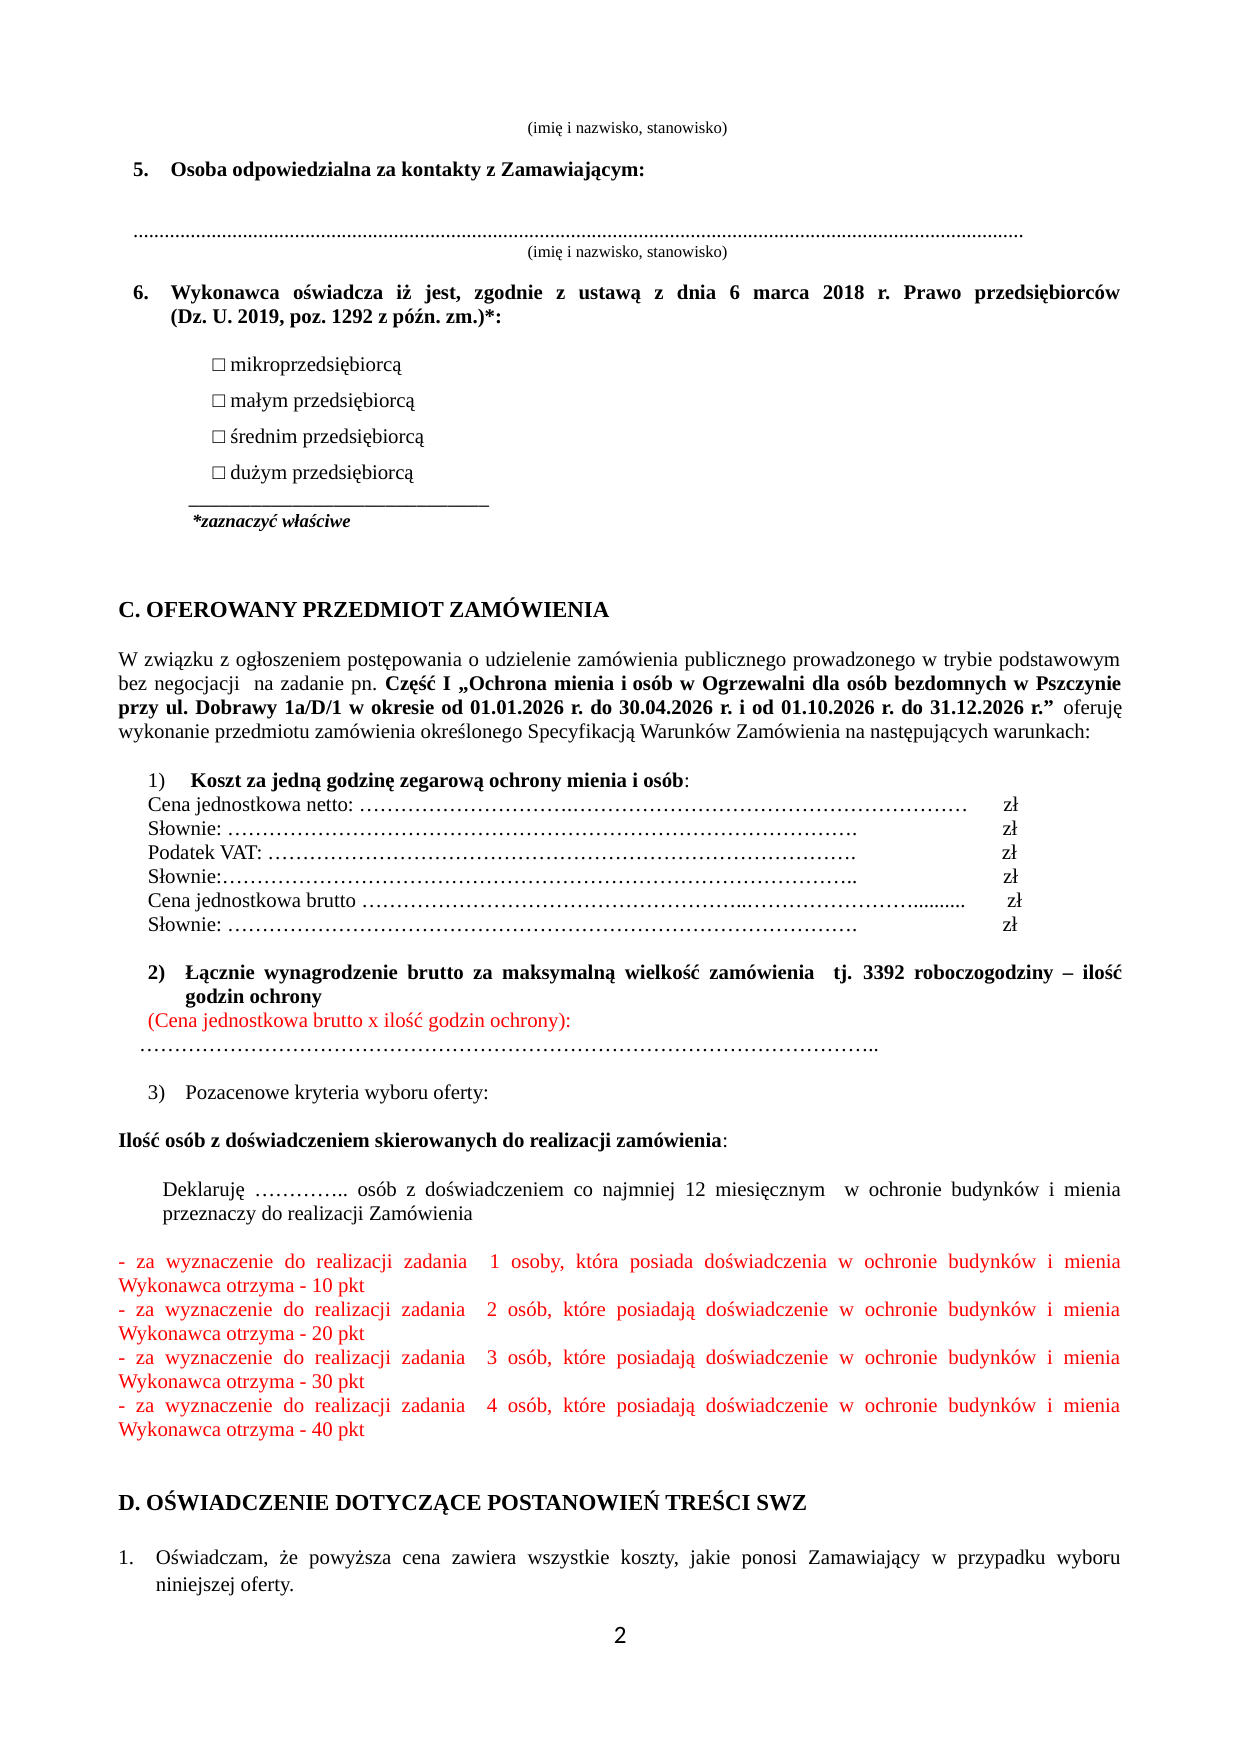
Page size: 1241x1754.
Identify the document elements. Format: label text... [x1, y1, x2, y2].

text (imię i nazwisko, stanowisko) [133, 118, 1122, 137]
text *zaznaczyć właściwe [192, 509, 1122, 531]
list Koszt za jedną godzinę zegarową ochrony mienia i osób: [148, 767, 1122, 792]
text Cena jednostkowa brutto ………………………………………………..…………………….......... zł [148, 888, 1122, 912]
text Cena jednostkowa netto: ………………………….………………………………………………… zł [148, 792, 1122, 816]
text (Cena jednostkowa brutto x ilość godzin ochrony): [148, 1008, 1122, 1032]
text - za wyznaczenie do realizacji zadania 1 osoby, która posiada doświadczenia w ochronie budynków i mienia Wykonawca otrzyma - 10 pkt [118, 1249, 1122, 1297]
text …………………………………………………………………………………………….. [118, 1032, 1122, 1056]
text Deklaruję ………….. osób z doświadczeniem co najmniej 12 miesięcznym w ochronie budynków i mienia przeznaczy do realizacji Zamówienia [162, 1177, 1122, 1225]
text □ małym przedsiębiorcą [168, 388, 1122, 412]
text Podatek VAT: …………………………………………………………………………. zł [148, 840, 1122, 864]
text C. OFEROWANY PRZEDMIOT ZAMÓWIENIA [118, 596, 1122, 622]
text Słownie: ………………………………………………………………………………. zł [148, 816, 1122, 840]
list Pozacenowe kryteria wyboru oferty: [148, 1080, 1122, 1104]
list Wykonawca oświadcza iż jest, zgodnie z ustawą z dnia 6 marca 2018 r. Prawo przedsiębiorców (Dz. U. 2019, poz. 1292 z późn. zm.)*: [133, 280, 1122, 328]
list Osoba odpowiedzialna za kontakty z Zamawiającym: [133, 156, 1122, 181]
text W związku z ogłoszeniem postępowania o udzielenie zamówienia publicznego prowadzonego w trybie podstawowym bez negocjacji na zadanie pn. Część I „Ochrona mienia i osób w Ogrzewalni dla osób bezdomnych w Pszczynie przy ul. Dobrawy 1a/D/1 w okresie od 01.01.2026 r. do 30.04.2026 r. i od 01.10.2026 r. do 31.12.2026 r.” oferuję wykonanie przedmiotu zamówienia określonego Specyfikacją Warunków Zamówienia na następujących warunkach: [118, 647, 1122, 743]
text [133, 217, 1122, 242]
text □ średnim przedsiębiorcą [168, 424, 1122, 448]
text □ mikroprzedsiębiorcą [168, 352, 1122, 376]
text _____________________________ [156, 484, 1122, 509]
text D. OŚWIADCZENIE DOTYCZĄCE POSTANOWIEŃ TREŚCI SWZ [118, 1489, 1122, 1516]
text Ilość osób z doświadczeniem skierowanych do realizacji zamówienia: [118, 1128, 1122, 1152]
text Słownie: ………………………………………………………………………………. zł [148, 912, 1122, 936]
text - za wyznaczenie do realizacji zadania 4 osób, które posiadają doświadczenie w ochronie budynków i mienia Wykonawca otrzyma - 40 pkt [118, 1393, 1122, 1441]
text (imię i nazwisko, stanowisko) [133, 242, 1122, 261]
text □ dużym przedsiębiorcą [168, 460, 1122, 484]
text - za wyznaczenie do realizacji zadania 2 osób, które posiadają doświadczenie w ochronie budynków i mienia Wykonawca otrzyma - 20 pkt [118, 1297, 1122, 1345]
list Oświadczam, że powyższa cena zawiera wszystkie koszty, jakie ponosi Zamawiający w przypadku wyboru niniejszej oferty. [118, 1544, 1122, 1596]
text Słownie:……………………………………………………………………………….. zł [148, 864, 1122, 888]
text - za wyznaczenie do realizacji zadania 3 osób, które posiadają doświadczenie w ochronie budynków i mienia Wykonawca otrzyma - 30 pkt [118, 1345, 1122, 1393]
list Łącznie wynagrodzenie brutto za maksymalną wielkość zamówienia tj. 3392 roboczogodziny – ilość godzin ochrony [148, 960, 1122, 1008]
